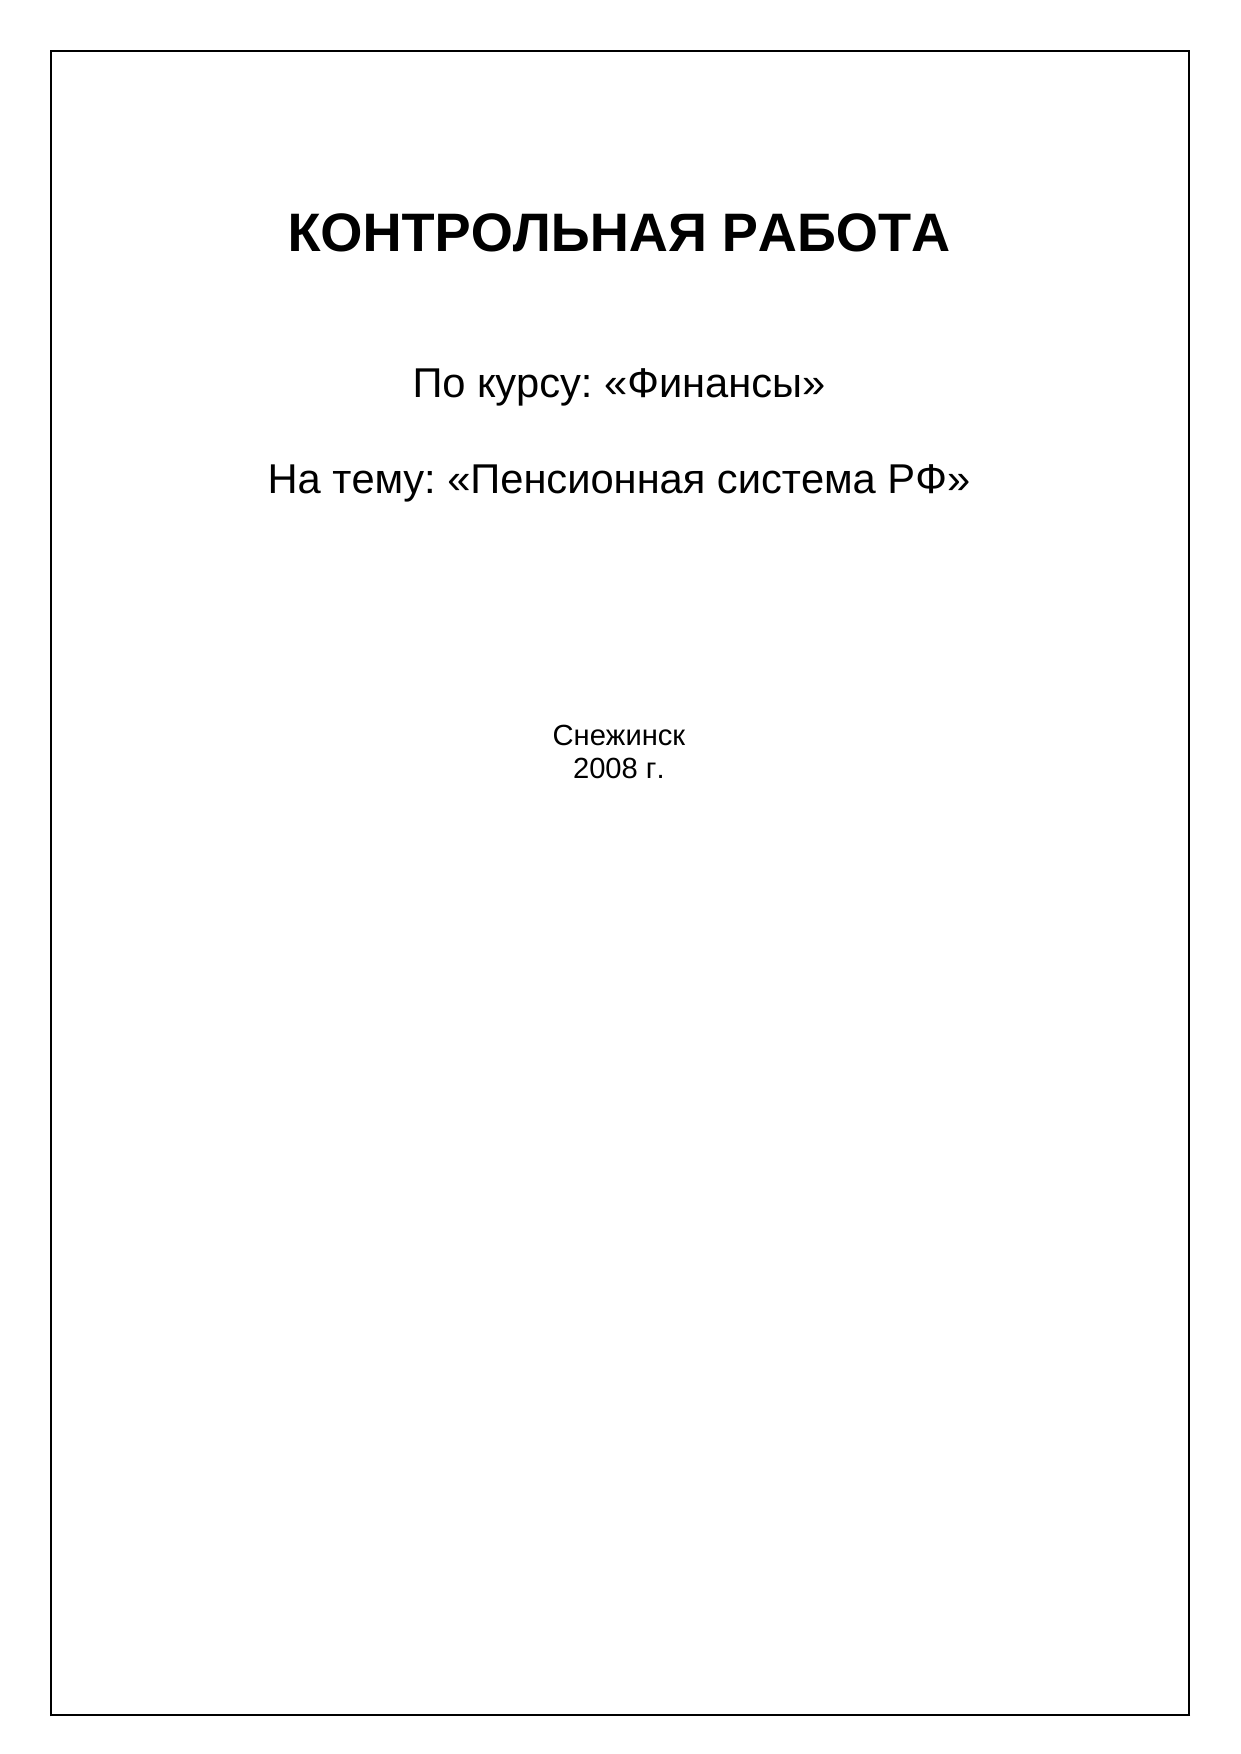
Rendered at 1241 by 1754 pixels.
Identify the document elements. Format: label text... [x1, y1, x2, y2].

text По курсу: «Финансы» [56, 358, 1181, 406]
text КОНТРОЛЬНАЯ РАБОТА [56, 200, 1181, 262]
text Снежинск [56, 718, 1181, 751]
text На тему: «Пенсионная система РФ» [56, 454, 1181, 502]
text . [56, 751, 1181, 785]
